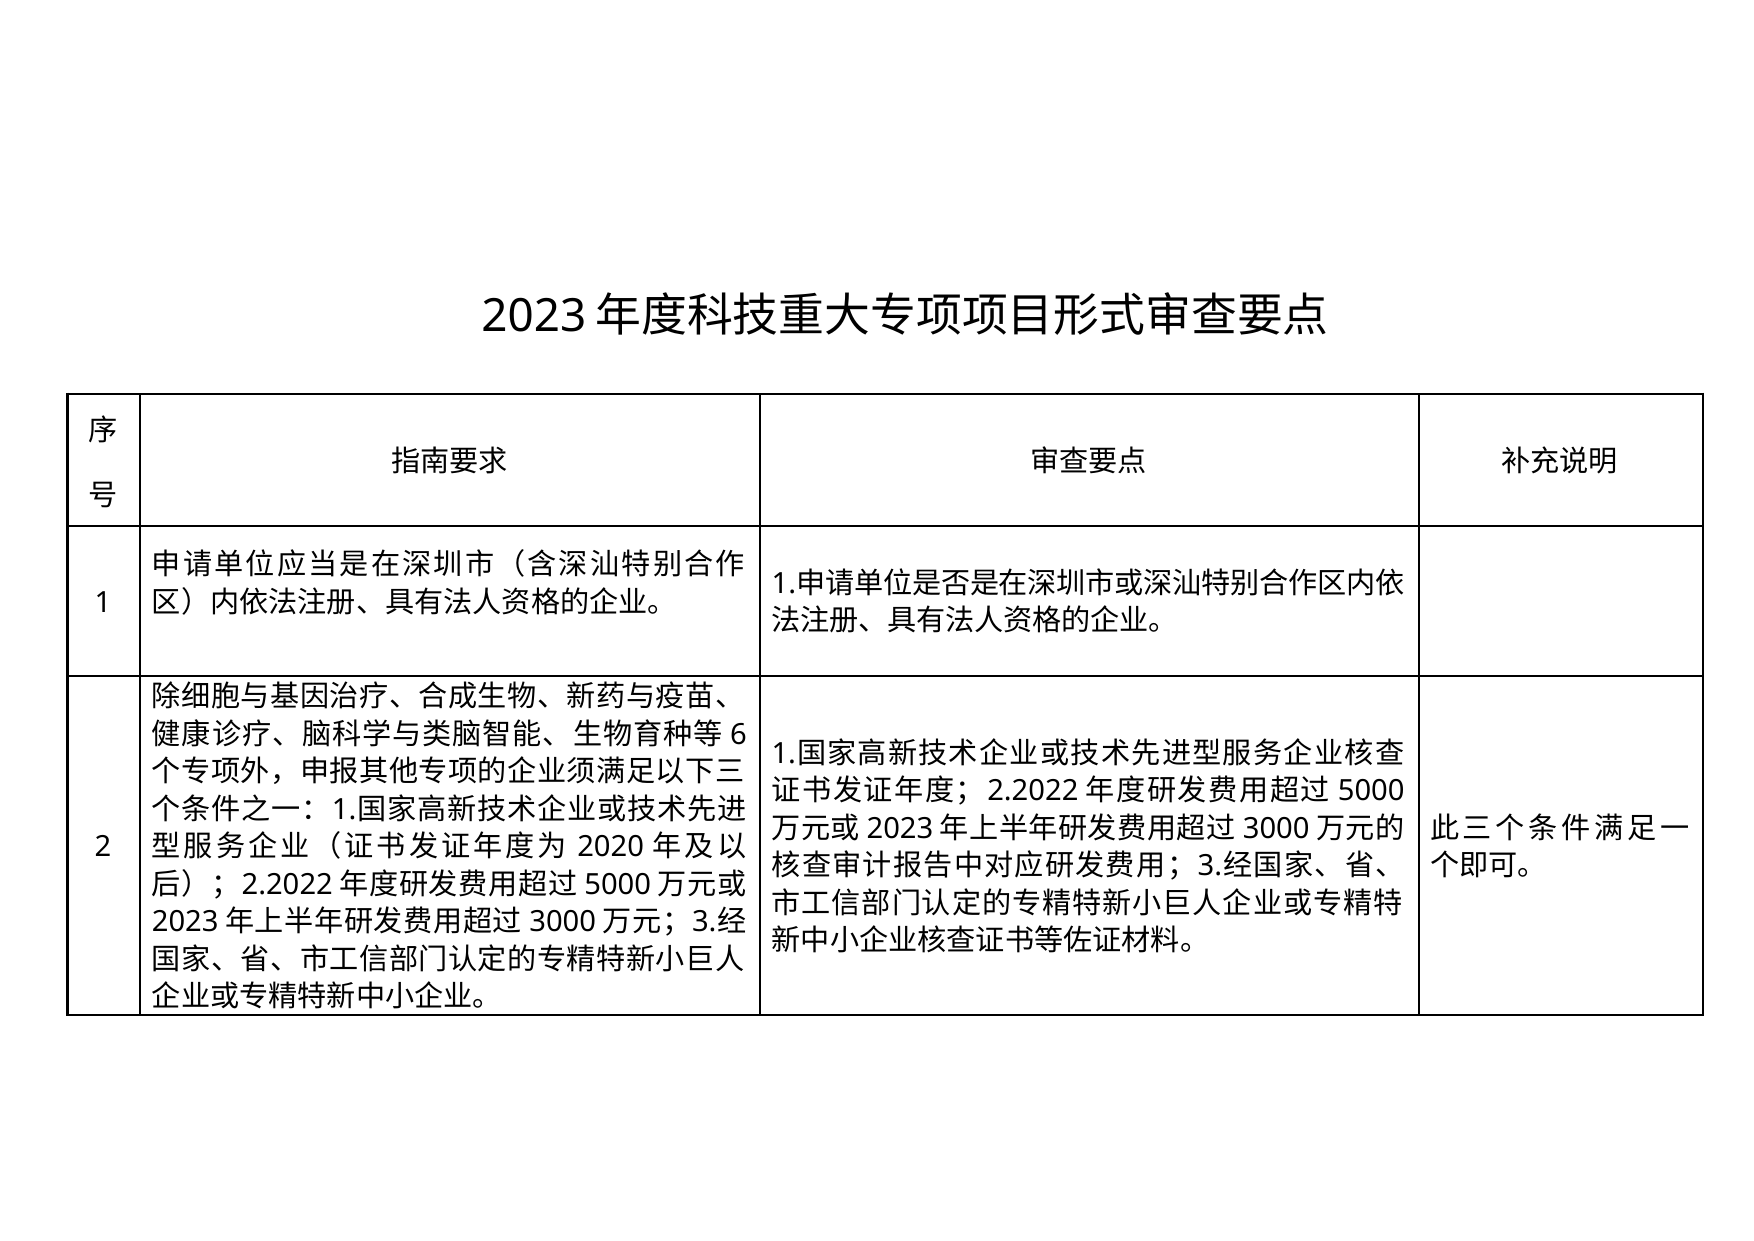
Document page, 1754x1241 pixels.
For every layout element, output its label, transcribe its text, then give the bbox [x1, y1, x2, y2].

table_cell 1 [69, 527, 139, 675]
table_cell [1420, 527, 1702, 675]
subtitle 2023年度科技重大专项项目形式审查要点 [79, 263, 1731, 360]
table_header 指南要求 [141, 395, 759, 525]
table_header 审查要点 [761, 395, 1418, 525]
table_header 补充说明 [1420, 395, 1702, 525]
table_cell 申请单位应当是在深圳市（含深汕特别合作区）内依法注册、具有法人资格的企业。 [141, 527, 759, 675]
table_cell 1.申请单位是否是在深圳市或深汕特别合作区内依法注册、具有法人资格的企业。 [761, 527, 1418, 675]
table_cell 1.国家高新技术企业或技术先进型服务企业核查证书发证年度；2.2022年度研发费用超过5000万元或2023年上半年研发费用超过3000万元的核查审计报告中对应研发费用；3.经国家、省、市工信部门认定的专精特新小巨人企业或专精特新中小企业核查证书等佐证材料。 [761, 677, 1418, 1014]
table_cell 此三个条件满足一个即可。 [1420, 677, 1702, 1014]
table_cell 2 [69, 677, 139, 1014]
table_cell 除细胞与基因治疗、合成生物、新药与疫苗、健康诊疗、脑科学与类脑智能、生物育种等6个专项外，申报其他专项的企业须满足以下三个条件之一：1.国家高新技术企业或技术先进型服务企业（证书发证年度为2020年及以后）；2.2022年度研发费用超过5000万元或2023年上半年研发费用超过3000万元；3.经国家、省、市工信部门认定的专精特新小巨人企业或专精特新中小企业。 [141, 677, 759, 1014]
table_header 序号 [69, 395, 139, 525]
